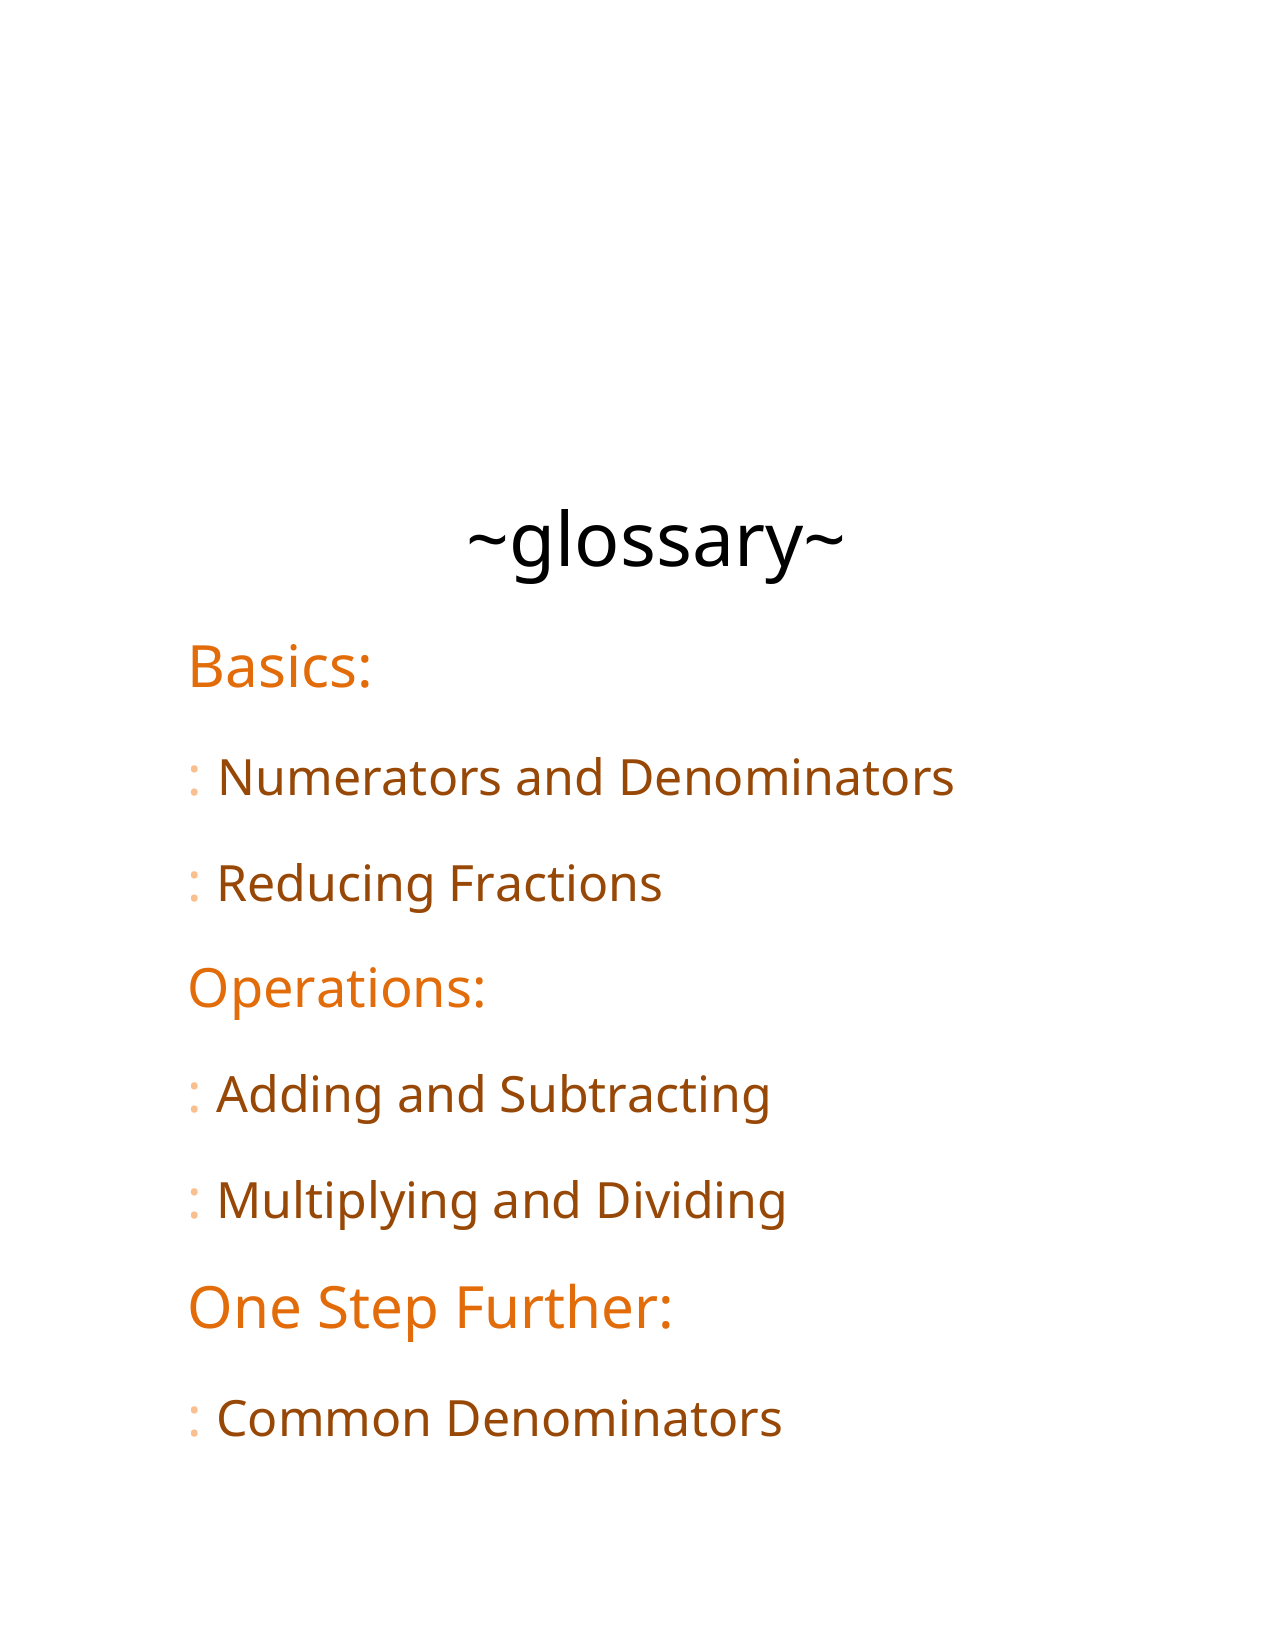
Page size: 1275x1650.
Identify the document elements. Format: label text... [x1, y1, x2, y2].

text : Multiplying and Dividing [187, 1160, 1125, 1234]
text : Reducing Fractions [187, 843, 1125, 917]
text Operations: [187, 949, 1125, 1023]
text ~glossary~ [187, 487, 1125, 589]
text One Step Further: [187, 1266, 1125, 1346]
text : Common Denominators [187, 1378, 1125, 1452]
text : Numerators and Denominators [187, 737, 1125, 811]
text : Adding and Subtracting [187, 1055, 1125, 1128]
text Basics: [187, 625, 1125, 704]
